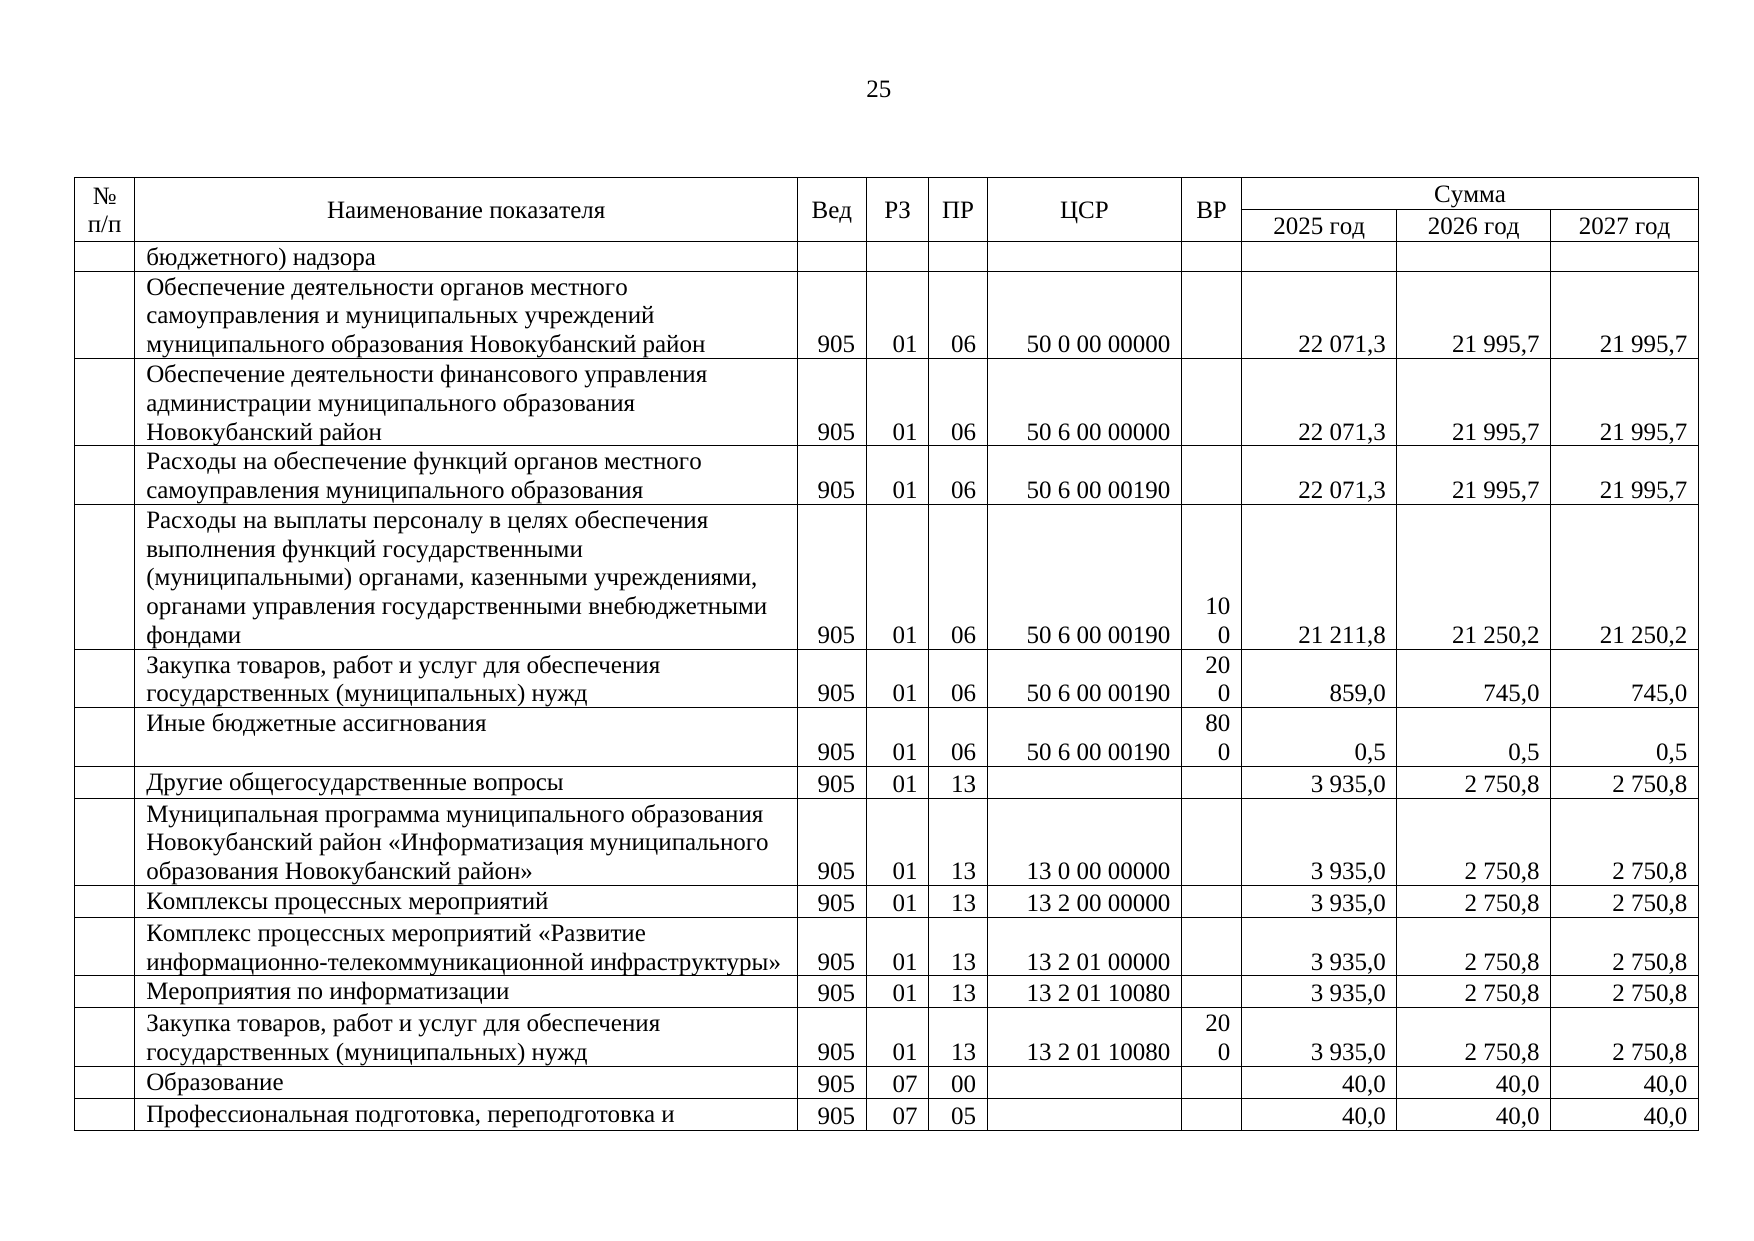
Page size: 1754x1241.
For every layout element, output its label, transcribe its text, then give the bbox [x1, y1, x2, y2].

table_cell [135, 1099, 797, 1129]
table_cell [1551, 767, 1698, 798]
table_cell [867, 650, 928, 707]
table_header Вед [798, 178, 866, 241]
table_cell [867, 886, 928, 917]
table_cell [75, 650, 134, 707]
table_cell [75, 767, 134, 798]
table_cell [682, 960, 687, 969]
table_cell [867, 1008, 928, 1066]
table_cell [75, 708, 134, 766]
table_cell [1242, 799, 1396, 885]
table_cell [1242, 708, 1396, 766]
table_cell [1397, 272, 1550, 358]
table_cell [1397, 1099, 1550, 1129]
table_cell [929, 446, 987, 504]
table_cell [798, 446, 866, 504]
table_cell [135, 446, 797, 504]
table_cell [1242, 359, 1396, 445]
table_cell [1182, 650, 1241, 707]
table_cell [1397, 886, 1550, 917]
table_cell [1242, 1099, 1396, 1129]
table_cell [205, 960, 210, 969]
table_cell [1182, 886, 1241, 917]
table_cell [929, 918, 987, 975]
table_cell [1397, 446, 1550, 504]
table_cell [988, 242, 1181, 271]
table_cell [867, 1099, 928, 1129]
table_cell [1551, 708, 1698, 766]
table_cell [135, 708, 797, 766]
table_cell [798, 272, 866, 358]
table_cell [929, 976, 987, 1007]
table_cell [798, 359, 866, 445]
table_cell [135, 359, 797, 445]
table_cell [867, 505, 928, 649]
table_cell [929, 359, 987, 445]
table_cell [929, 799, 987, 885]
table_header РЗ [867, 178, 928, 241]
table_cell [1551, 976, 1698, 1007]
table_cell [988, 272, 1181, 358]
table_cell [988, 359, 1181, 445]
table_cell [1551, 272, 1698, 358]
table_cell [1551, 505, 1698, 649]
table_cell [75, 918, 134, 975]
table_cell 2027 год [1551, 210, 1698, 241]
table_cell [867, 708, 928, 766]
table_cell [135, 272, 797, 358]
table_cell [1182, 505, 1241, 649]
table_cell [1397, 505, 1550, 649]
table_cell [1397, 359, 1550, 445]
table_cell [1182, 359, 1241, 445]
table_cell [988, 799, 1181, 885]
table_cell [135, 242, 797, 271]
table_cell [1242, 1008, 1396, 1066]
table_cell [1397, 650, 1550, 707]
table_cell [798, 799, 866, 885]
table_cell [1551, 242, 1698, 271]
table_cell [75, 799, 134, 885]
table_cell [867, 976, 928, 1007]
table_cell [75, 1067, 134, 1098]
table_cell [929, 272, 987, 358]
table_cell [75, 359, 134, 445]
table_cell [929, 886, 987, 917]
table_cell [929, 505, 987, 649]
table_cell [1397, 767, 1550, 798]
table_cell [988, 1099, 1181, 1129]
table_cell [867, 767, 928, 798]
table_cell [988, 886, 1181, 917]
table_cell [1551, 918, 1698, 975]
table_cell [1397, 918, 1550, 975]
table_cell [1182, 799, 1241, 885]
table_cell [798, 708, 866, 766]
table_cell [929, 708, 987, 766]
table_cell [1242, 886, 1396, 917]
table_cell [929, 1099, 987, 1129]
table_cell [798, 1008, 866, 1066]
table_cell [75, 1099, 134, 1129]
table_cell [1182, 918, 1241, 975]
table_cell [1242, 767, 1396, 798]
table_header ЦСР [988, 178, 1181, 241]
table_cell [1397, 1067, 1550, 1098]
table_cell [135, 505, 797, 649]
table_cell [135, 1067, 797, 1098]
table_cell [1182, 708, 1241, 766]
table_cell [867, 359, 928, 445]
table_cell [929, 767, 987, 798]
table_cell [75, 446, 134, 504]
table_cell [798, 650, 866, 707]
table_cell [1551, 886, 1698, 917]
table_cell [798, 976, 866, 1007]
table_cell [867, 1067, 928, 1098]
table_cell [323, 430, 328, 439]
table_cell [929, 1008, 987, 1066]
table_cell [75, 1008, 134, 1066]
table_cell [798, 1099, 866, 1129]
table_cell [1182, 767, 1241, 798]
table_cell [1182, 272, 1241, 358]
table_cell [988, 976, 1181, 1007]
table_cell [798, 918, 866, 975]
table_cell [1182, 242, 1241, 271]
table_header № п/п [75, 178, 134, 241]
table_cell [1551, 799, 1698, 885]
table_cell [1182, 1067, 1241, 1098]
table_header Сумма [1242, 178, 1698, 209]
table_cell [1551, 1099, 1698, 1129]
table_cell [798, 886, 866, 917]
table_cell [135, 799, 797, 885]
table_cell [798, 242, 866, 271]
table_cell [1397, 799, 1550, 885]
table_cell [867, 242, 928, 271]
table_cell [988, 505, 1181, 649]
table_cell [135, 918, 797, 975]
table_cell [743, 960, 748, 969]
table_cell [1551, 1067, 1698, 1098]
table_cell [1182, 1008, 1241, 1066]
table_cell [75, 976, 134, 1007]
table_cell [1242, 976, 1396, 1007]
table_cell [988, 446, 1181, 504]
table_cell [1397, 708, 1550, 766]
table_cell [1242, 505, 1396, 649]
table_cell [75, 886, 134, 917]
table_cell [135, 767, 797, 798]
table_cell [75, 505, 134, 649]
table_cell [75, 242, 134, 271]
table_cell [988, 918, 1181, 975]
table_header ПР [929, 178, 987, 241]
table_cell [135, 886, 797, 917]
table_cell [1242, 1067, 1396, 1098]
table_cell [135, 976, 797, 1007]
table_header Наименование показателя [135, 178, 797, 241]
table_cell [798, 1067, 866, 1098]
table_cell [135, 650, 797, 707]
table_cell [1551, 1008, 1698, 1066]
table_header ВР [1182, 178, 1241, 241]
table_cell 2025 год [1242, 210, 1396, 241]
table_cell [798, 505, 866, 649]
table_cell 2026 год [1397, 210, 1550, 241]
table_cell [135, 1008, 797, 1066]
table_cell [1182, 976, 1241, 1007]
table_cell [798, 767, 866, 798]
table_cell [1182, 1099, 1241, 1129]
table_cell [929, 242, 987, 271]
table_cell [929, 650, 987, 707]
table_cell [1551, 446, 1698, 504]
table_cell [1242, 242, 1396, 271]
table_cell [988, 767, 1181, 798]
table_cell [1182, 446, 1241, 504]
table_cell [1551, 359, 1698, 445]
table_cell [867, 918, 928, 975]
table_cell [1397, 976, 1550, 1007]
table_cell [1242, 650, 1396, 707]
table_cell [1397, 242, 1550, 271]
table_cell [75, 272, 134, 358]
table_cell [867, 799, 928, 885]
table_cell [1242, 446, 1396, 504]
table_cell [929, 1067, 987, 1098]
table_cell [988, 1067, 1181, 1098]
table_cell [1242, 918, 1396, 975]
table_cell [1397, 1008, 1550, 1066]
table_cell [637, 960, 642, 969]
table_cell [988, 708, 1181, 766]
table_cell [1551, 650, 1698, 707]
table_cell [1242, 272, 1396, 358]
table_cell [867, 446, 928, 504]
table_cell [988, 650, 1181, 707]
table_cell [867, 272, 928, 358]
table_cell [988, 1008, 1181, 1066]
